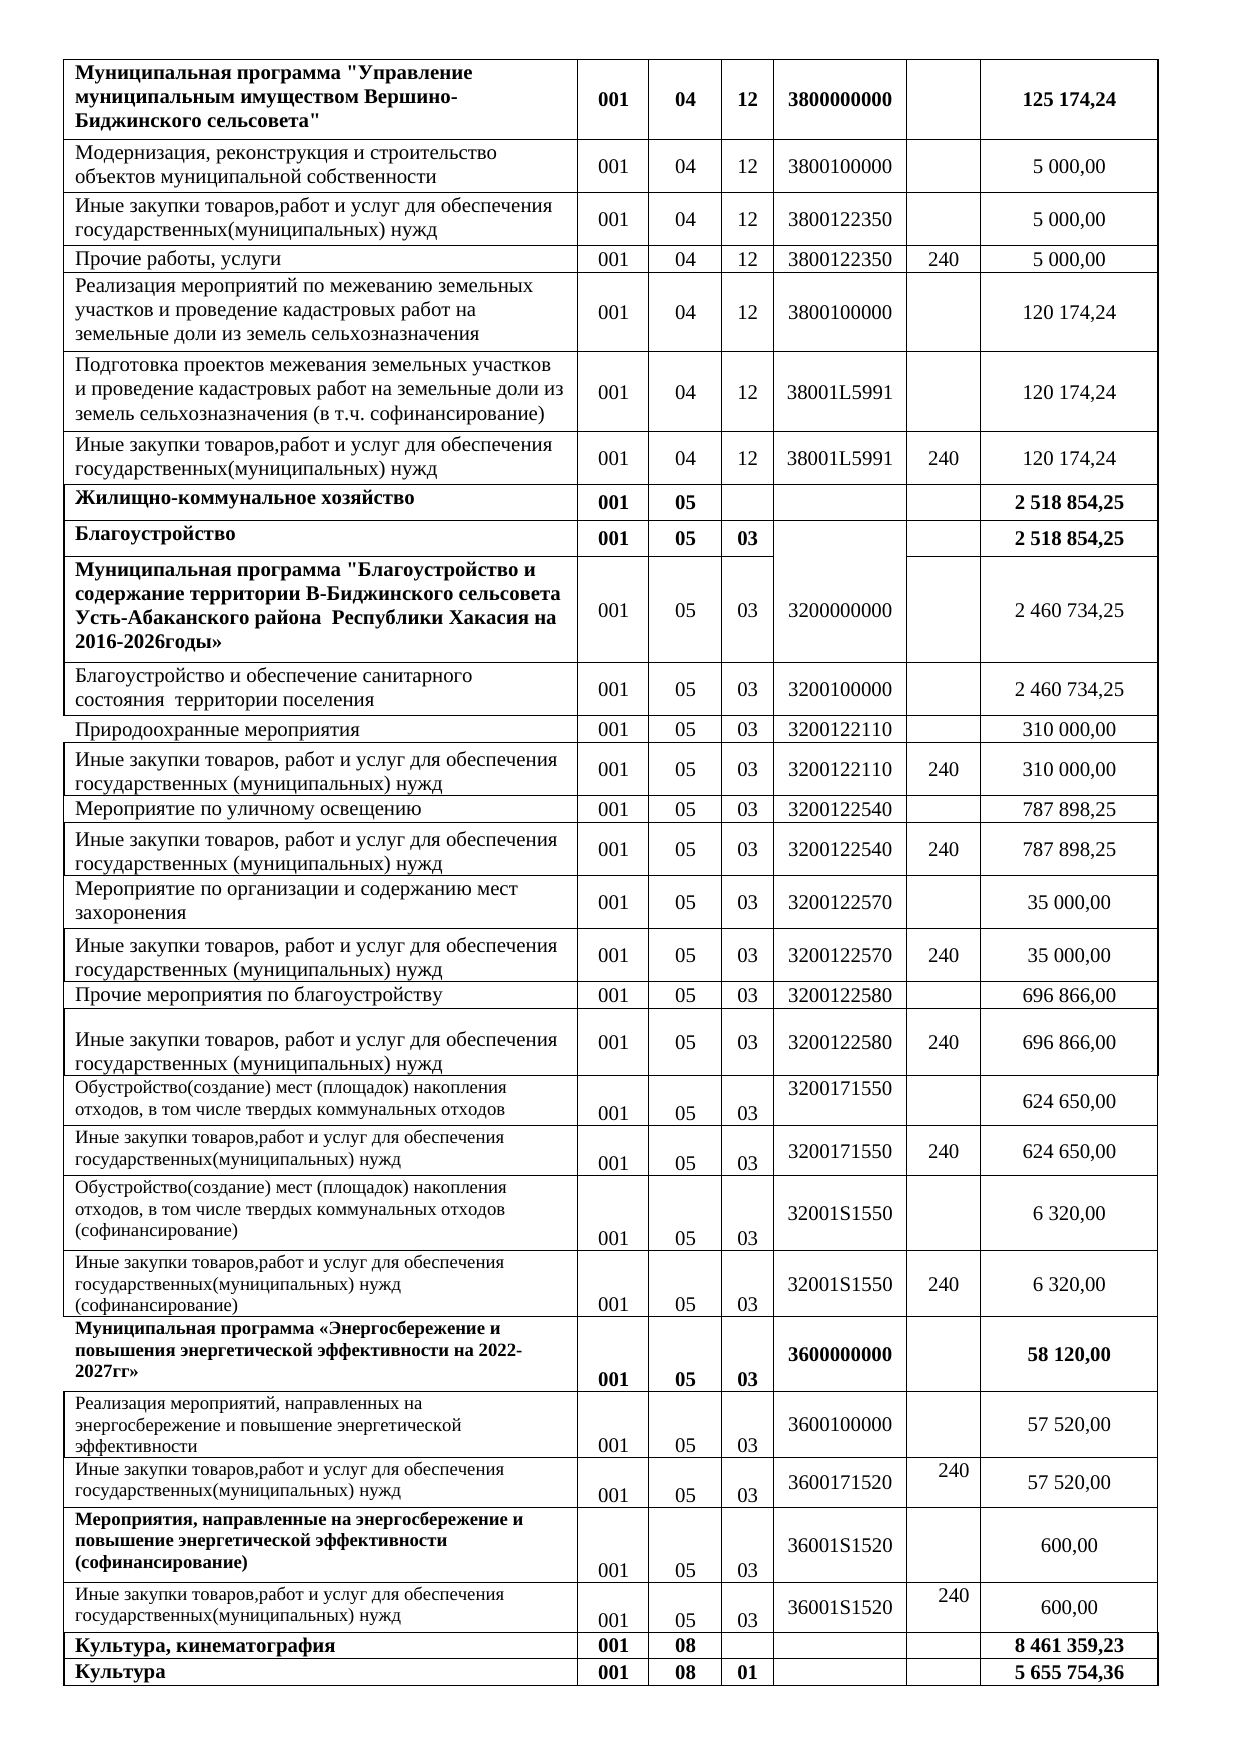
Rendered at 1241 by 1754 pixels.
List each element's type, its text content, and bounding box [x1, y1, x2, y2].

table_cell 04 [649, 246, 721, 272]
table_cell 05 [649, 1508, 721, 1582]
table_cell 001 [578, 929, 648, 981]
table_cell [907, 796, 980, 822]
table_cell 001 [578, 140, 648, 192]
table_cell [907, 557, 980, 662]
table_cell 12 [722, 352, 773, 431]
table_cell 05 [649, 1076, 721, 1125]
table_cell 3200100000 [774, 663, 906, 715]
table_cell [907, 1659, 980, 1685]
table_cell [774, 521, 906, 556]
table_cell 001 [578, 193, 648, 245]
table_cell Прочие мероприятия по благоустройству [64, 982, 577, 1008]
table_cell 03 [722, 876, 773, 928]
table_cell 3200122570 [774, 876, 906, 928]
table_cell 001 [578, 432, 648, 484]
table_cell 38001L5991 [774, 352, 906, 431]
table_cell 05 [649, 521, 721, 556]
table_cell 08 [649, 1659, 721, 1685]
table_cell [907, 485, 980, 520]
table_cell [907, 352, 980, 431]
table_cell 8 461 359,23 [981, 1633, 1157, 1658]
table_cell 3800100000 [774, 273, 906, 351]
table_cell 3600100000 [774, 1392, 906, 1457]
table_cell 3200122580 [774, 982, 906, 1008]
table_cell 12 [722, 432, 773, 484]
table_cell 310 000,00 [981, 743, 1157, 795]
table_cell Иные закупки товаров,работ и услуг для обеспечения государственных(муниципальных) нужд [64, 1126, 577, 1175]
table_cell 57 520,00 [981, 1392, 1157, 1457]
table_cell 001 [578, 1317, 648, 1391]
table_cell 310 000,00 [981, 716, 1157, 742]
table_cell 3600171520 [774, 1458, 906, 1507]
table_cell 6 320,00 [981, 1251, 1157, 1316]
table_cell [907, 1633, 980, 1658]
table_cell 05 [649, 1317, 721, 1391]
table_cell [907, 193, 980, 245]
table_cell Иные закупки товаров,работ и услуг для обеспечения государственных(муниципальных) нужд [64, 1458, 577, 1507]
table_cell 001 [578, 273, 648, 351]
table_cell 001 [578, 60, 648, 139]
table_cell 12 [722, 140, 773, 192]
table_cell [774, 1659, 906, 1685]
table_cell [907, 1392, 980, 1457]
table_cell Иные закупки товаров,работ и услуг для обеспечения государственных(муниципальных) нужд [64, 432, 577, 484]
table_cell 03 [722, 716, 773, 742]
table_cell 05 [649, 663, 721, 715]
table_cell 120 174,24 [981, 273, 1157, 351]
table_cell Подготовка проектов межевания земельных участков и проведение кадастровых работ на земельные доли из земель сельхозназначения (в т.ч. софинансирование) [64, 352, 577, 431]
table_cell 03 [722, 521, 773, 556]
table_cell Иные закупки товаров,работ и услуг для обеспечения государственных(муниципальных) нужд [64, 1583, 577, 1632]
table_cell Иные закупки товаров, работ и услуг для обеспечения государственных (муниципальных) нужд [65, 823, 577, 875]
table_cell Прочие работы, услуги [64, 246, 577, 272]
table_cell 3200122540 [774, 796, 906, 822]
table_cell [907, 521, 980, 556]
table_cell 05 [649, 796, 721, 822]
table_cell [907, 1076, 980, 1125]
table_cell 03 [722, 743, 773, 795]
table_cell 05 [649, 485, 721, 520]
table_cell 01 [722, 1659, 773, 1685]
table_cell 001 [578, 663, 648, 715]
table_cell 001 [578, 876, 648, 928]
table_cell 05 [649, 1583, 721, 1632]
table_cell 05 [649, 1126, 721, 1175]
table_cell 05 [649, 823, 721, 875]
table_cell Иные закупки товаров,работ и услуг для обеспечения государственных(муниципальных) нужд [64, 193, 577, 245]
table_cell 03 [722, 663, 773, 715]
table_cell 03 [722, 1176, 773, 1250]
table_cell Иные закупки товаров, работ и услуг для обеспечения государственных (муниципальных) нужд [65, 1009, 577, 1075]
table_cell Реализация мероприятий по межеванию земельных участков и проведение кадастровых работ на земельные доли из земель сельхозназначения [64, 273, 577, 351]
table_cell [722, 1633, 773, 1658]
table_cell 03 [722, 1126, 773, 1175]
table_cell 12 [722, 273, 773, 351]
table_cell 08 [649, 1633, 721, 1658]
table_cell Культура [65, 1659, 577, 1685]
table_cell 03 [722, 1508, 773, 1582]
table_cell 240 [907, 246, 980, 272]
table_cell Иные закупки товаров, работ и услуг для обеспечения государственных (муниципальных) нужд [65, 743, 577, 795]
table_cell Мероприятия, направленные на энергосбережение и повышение энергетической эффективности (софинансирование) [64, 1508, 577, 1582]
table_cell 3200000000 [774, 556, 906, 662]
table_cell Обустройство(создание) мест (площадок) накопления отходов, в том числе твердых коммунальных отходов (софинансирование) [64, 1176, 577, 1250]
table_cell 3800122350 [774, 246, 906, 272]
table_cell 624 650,00 [981, 1126, 1157, 1175]
table_cell [774, 485, 906, 520]
table_cell 001 [578, 1392, 648, 1457]
table_cell 696 866,00 [981, 982, 1157, 1008]
table_cell 05 [649, 716, 721, 742]
table_cell 001 [578, 796, 648, 822]
table_cell 05 [649, 557, 721, 662]
table_cell 35 000,00 [981, 876, 1157, 928]
table_cell 32001S1550 [774, 1176, 906, 1250]
table_cell 05 [649, 1176, 721, 1250]
table_cell 240 [907, 1583, 980, 1632]
table_cell 12 [722, 60, 773, 139]
table_cell Иные закупки товаров,работ и услуг для обеспечения государственных(муниципальных) нужд (софинансирование) [64, 1251, 577, 1316]
table_cell 696 866,00 [981, 1009, 1157, 1075]
table_cell 5 000,00 [981, 193, 1157, 245]
table_cell 05 [649, 876, 721, 928]
table_cell 3200171550 [774, 1126, 906, 1175]
table_cell 5 000,00 [981, 246, 1157, 272]
table_cell 05 [649, 1392, 721, 1457]
table_cell Культура, кинематография [65, 1633, 577, 1658]
table_cell 001 [578, 352, 648, 431]
table_cell 05 [649, 1009, 721, 1075]
table_cell 001 [578, 485, 648, 520]
table_cell 04 [649, 432, 721, 484]
table_cell 240 [907, 1458, 980, 1507]
table_cell 36001S1520 [774, 1508, 906, 1582]
table_cell 6 320,00 [981, 1176, 1157, 1250]
table_cell 04 [649, 193, 721, 245]
table_cell 125 174,24 [981, 60, 1157, 139]
table_cell 04 [649, 60, 721, 139]
table_cell 04 [649, 352, 721, 431]
table_cell 001 [578, 1458, 648, 1507]
table_cell [907, 716, 980, 742]
table_cell [907, 1317, 980, 1391]
table_cell 001 [578, 1176, 648, 1250]
table_cell 03 [722, 1392, 773, 1457]
table_cell 001 [578, 1508, 648, 1582]
table_cell 03 [722, 1251, 773, 1316]
table_cell Модернизация, реконструкция и строительство объектов муниципальной собственности [64, 140, 577, 192]
table_cell 03 [722, 1317, 773, 1391]
table_cell Мероприятие по уличному освещению [64, 796, 577, 822]
table_cell 240 [907, 432, 980, 484]
table_cell 240 [907, 1251, 980, 1316]
table_cell 5 655 754,36 [981, 1659, 1157, 1685]
table_cell [907, 1176, 980, 1250]
table_cell 001 [578, 1009, 648, 1075]
table_cell 3200122110 [774, 716, 906, 742]
table_cell 05 [649, 982, 721, 1008]
table_cell 04 [649, 140, 721, 192]
table_cell 3200122570 [774, 929, 906, 981]
table_cell Благоустройство и обеспечение санитарного состояния территории поселения [65, 663, 577, 715]
table_cell 240 [907, 1126, 980, 1175]
table_cell 03 [722, 982, 773, 1008]
table_cell 001 [578, 1583, 648, 1632]
table_cell 2 460 734,25 [981, 557, 1157, 662]
table_cell Муниципальная программа "Благоустройство и содержание территории В-Биджинского сельсовета Усть-Абаканского района Республики Хакасия на 2016-2026годы» [65, 557, 577, 662]
table_cell 2 518 854,25 [981, 521, 1157, 556]
table_cell 001 [578, 557, 648, 662]
table_cell 36001S1520 [774, 1583, 906, 1632]
table_cell 600,00 [981, 1583, 1157, 1632]
table_cell 120 174,24 [981, 352, 1157, 431]
table_cell 03 [722, 1076, 773, 1125]
table_cell [907, 663, 980, 715]
table_cell 38001L5991 [774, 432, 906, 484]
table_cell 2 460 734,25 [981, 663, 1157, 715]
table_cell 32001S1550 [774, 1251, 906, 1316]
table_cell Реализация мероприятий, направленных на энергосбережение и повышение энергетической эффективности [65, 1392, 577, 1457]
table_cell 120 174,24 [981, 432, 1157, 484]
table_cell Муниципальная программа «Энергосбережение и повышения энергетической эффективности на 2022-2027гг» [64, 1317, 577, 1391]
table_cell 5 000,00 [981, 140, 1157, 192]
table_cell 001 [578, 716, 648, 742]
table_cell 3800100000 [774, 140, 906, 192]
table_cell 03 [722, 1583, 773, 1632]
table_cell 35 000,00 [981, 929, 1157, 981]
table_cell 3800000000 [774, 60, 906, 139]
table_cell Природоохранные мероприятия [64, 716, 577, 742]
table_cell 3600000000 [774, 1317, 906, 1391]
table_cell 600,00 [981, 1508, 1157, 1582]
table_cell 240 [907, 1009, 980, 1075]
table_cell Обустройство(создание) мест (площадок) накопления отходов, в том числе твердых коммунальных отходов [64, 1076, 577, 1125]
table_cell Муниципальная программа "Управление муниципальным имуществом Вершино-Биджинского сельсовета" [64, 60, 577, 139]
table_cell [907, 1508, 980, 1582]
table_cell 240 [907, 929, 980, 981]
table_cell 001 [578, 1633, 648, 1658]
table_cell 240 [907, 743, 980, 795]
table_cell Благоустройство [65, 521, 577, 556]
table_cell [907, 273, 980, 351]
table_cell 04 [649, 273, 721, 351]
table_cell 001 [578, 743, 648, 795]
table_cell 03 [722, 1458, 773, 1507]
table_cell Мероприятие по организации и содержанию мест захоронения [64, 876, 577, 928]
table_cell 787 898,25 [981, 823, 1157, 875]
table_cell 03 [722, 1009, 773, 1075]
table_cell 001 [578, 1659, 648, 1685]
table_cell [722, 485, 773, 520]
table_cell [907, 876, 980, 928]
table_cell 03 [722, 557, 773, 662]
table_cell [774, 1633, 906, 1658]
table_cell 3200122110 [774, 743, 906, 795]
table_cell Жилищно-коммунальное хозяйство [65, 485, 577, 520]
table_cell [907, 982, 980, 1008]
table_cell 001 [578, 1126, 648, 1175]
table_cell 05 [649, 743, 721, 795]
table_cell [907, 60, 980, 139]
table_cell 2 518 854,25 [981, 485, 1157, 520]
table_cell 03 [722, 796, 773, 822]
table_cell 001 [578, 1076, 648, 1125]
table_cell 3200122540 [774, 823, 906, 875]
table_cell 12 [722, 193, 773, 245]
table_cell 3200171550 [774, 1076, 906, 1125]
table_cell 001 [578, 521, 648, 556]
table_cell Иные закупки товаров, работ и услуг для обеспечения государственных (муниципальных) нужд [65, 929, 577, 981]
table_cell 3200122580 [774, 1009, 906, 1075]
table_cell 57 520,00 [981, 1458, 1157, 1507]
table_cell 624 650,00 [981, 1076, 1157, 1125]
table_cell 05 [649, 929, 721, 981]
table_cell 58 120,00 [981, 1317, 1157, 1391]
table_cell 03 [722, 929, 773, 981]
table_cell 05 [649, 1251, 721, 1316]
table_cell [907, 140, 980, 192]
table_cell 001 [578, 246, 648, 272]
table_cell 03 [722, 823, 773, 875]
table_cell 001 [578, 823, 648, 875]
table_cell 787 898,25 [981, 796, 1157, 822]
table_cell 001 [578, 1251, 648, 1316]
table_cell 001 [578, 982, 648, 1008]
table_cell 12 [722, 246, 773, 272]
table_cell 240 [907, 823, 980, 875]
table_cell 05 [649, 1458, 721, 1507]
table_cell 3800122350 [774, 193, 906, 245]
